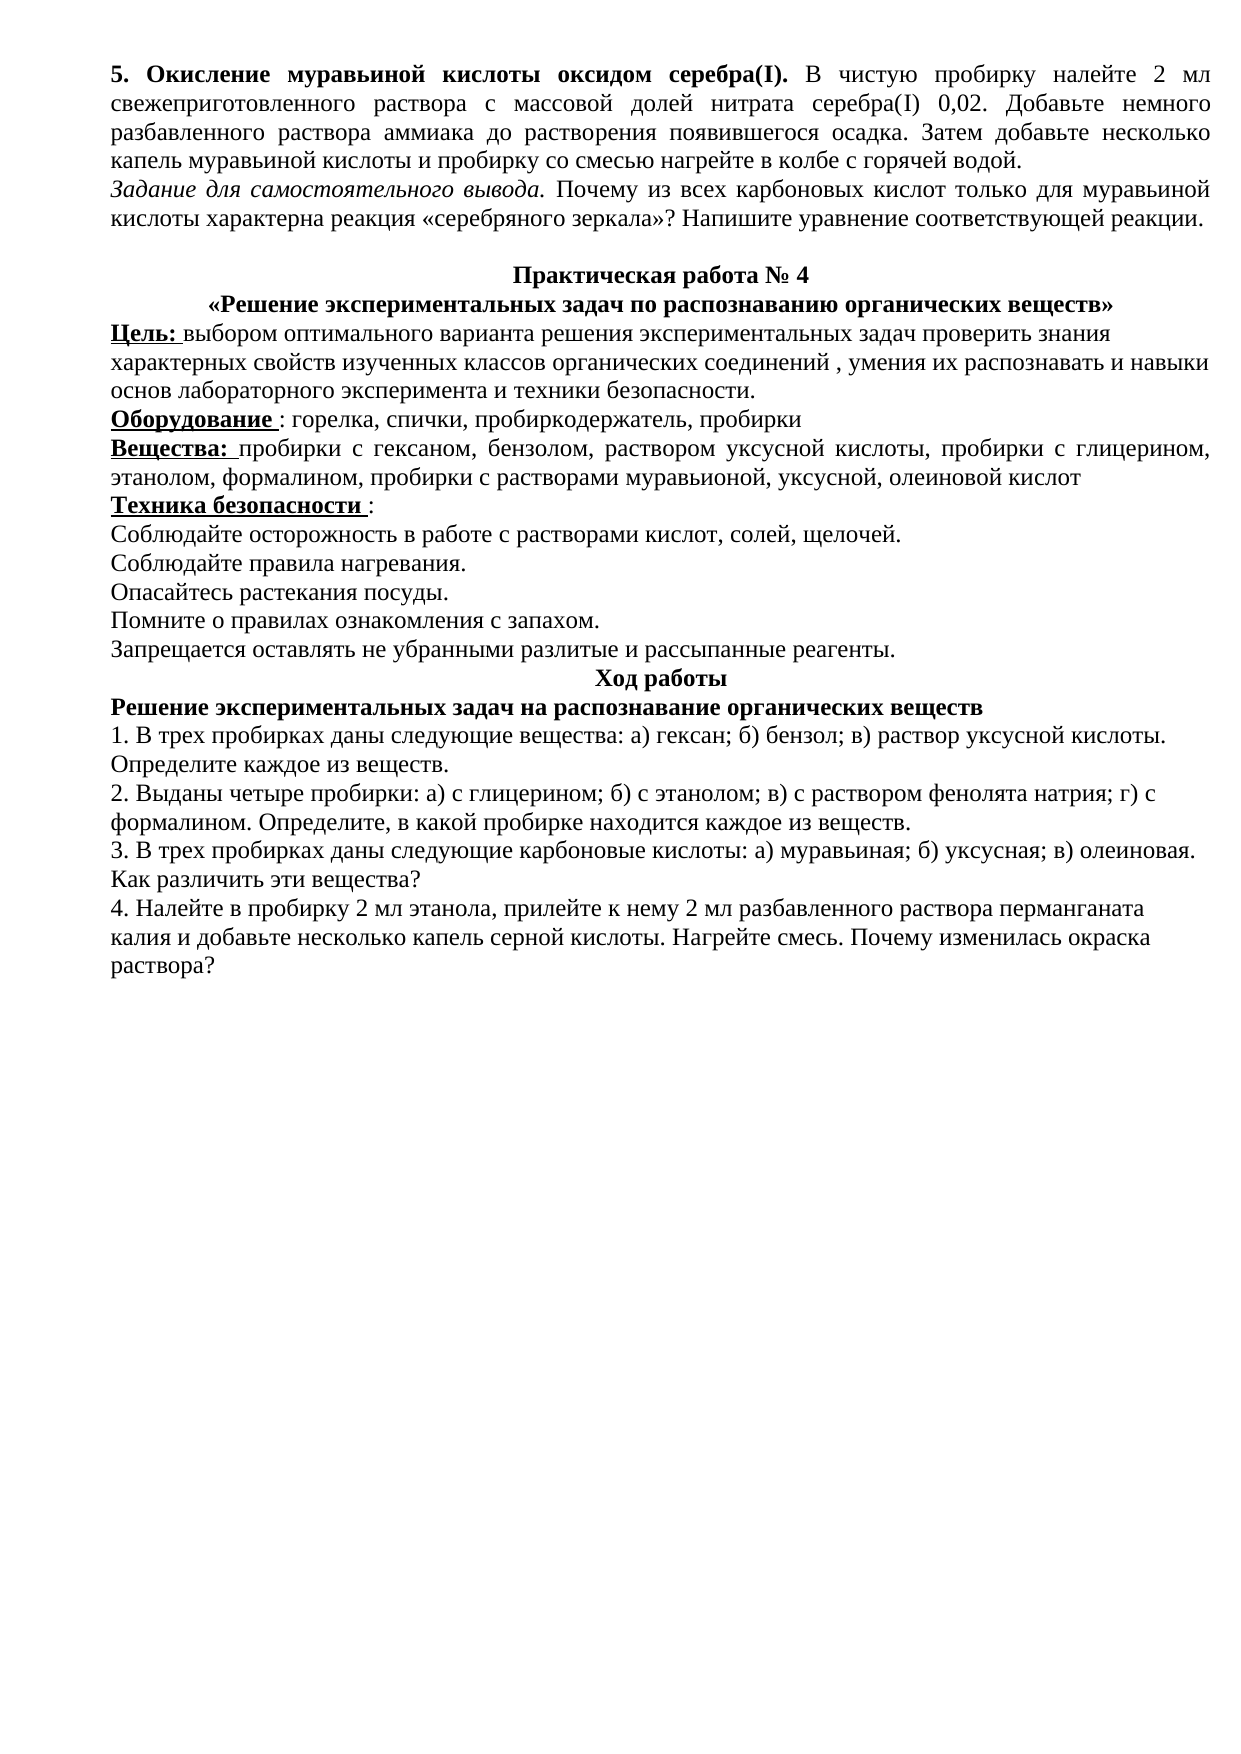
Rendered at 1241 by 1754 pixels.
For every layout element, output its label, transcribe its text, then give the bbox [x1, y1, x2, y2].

text Помните о правилах ознакомления с запахом. [110, 605, 1211, 634]
text 2. Выданы четыре пробирки: а) с глицерином; б) с этанолом; в) с раствором фенолята натрия; г) с формалином. Определите, в какой пробирке находится каждое из веществ. [110, 778, 1211, 835]
text 1. В трех пробирках даны следующие вещества: а) гексан; б) бензол; в) раствор уксусной кислоты. Определите каждое из веществ. [110, 720, 1211, 778]
text Ход работы [110, 663, 1211, 692]
text Опасайтесь растекания посуды. [110, 577, 1211, 605]
text Практическая работа № 4 [110, 260, 1211, 289]
text Соблюдайте осторожность в работе с растворами кислот, солей, щелочей. [110, 519, 1211, 548]
text Задание для самостоятельного вывода. Почему из всех карбоновых кислот только для муравьиной кислоты характерна реакция «серебряного зеркала»? Напишите уравнение соответствующей реакции. [110, 174, 1211, 232]
text Соблюдайте правила нагревания. [110, 548, 1211, 577]
text 4. Налейте в пробирку 2 мл этанола, прилейте к нему 2 мл разбавленного раствора перманганата калия и добавьте несколько капель серной кислоты. Нагрейте смесь. Почему изменилась окраска раствора? [110, 893, 1211, 979]
text Техника безопасности : [110, 490, 1211, 519]
text Цель: выбором оптимального варианта решения экспериментальных задач проверить знания характерных свойств изученных классов органических соединений , умения их распознавать и навыки основ лабораторного эксперимента и техники безопасности. [110, 318, 1211, 404]
text Решение экспериментальных задач на распознавание органических веществ [110, 692, 1211, 720]
text «Решение экспериментальных задач по распознаванию органических веществ» [110, 289, 1211, 318]
text Вещества: пробирки с гексаном, бензолом, раствором уксусной кислоты, пробирки с глицерином, этанолом, формалином, пробирки с растворами муравьионой, уксусной, олеиновой кислот [110, 433, 1211, 490]
text Запрещается оставлять не убранными разлитые и рассыпанные реагенты. [110, 634, 1211, 663]
text 5. Окисление муравьиной кислоты оксидом серебра(I). В чистую пробирку налейте 2 мл свежеприготовленного раствора с массовой долей нитрата серебра(I) 0,02. Добавьте немного разбавленного раствора аммиака до растворения появившегося осадка. Затем добавьте несколько капель муравьиной кислоты и пробирку со смесью нагрейте в колбе с горячей водой. [110, 59, 1211, 174]
text 3. В трех пробирках даны следующие карбоновые кислоты: а) муравьиная; б) уксусная; в) олеиновая. Как различить эти вещества? [110, 835, 1211, 893]
text Оборудование : горелка, спички, пробиркодержатель, пробирки [110, 404, 1211, 433]
